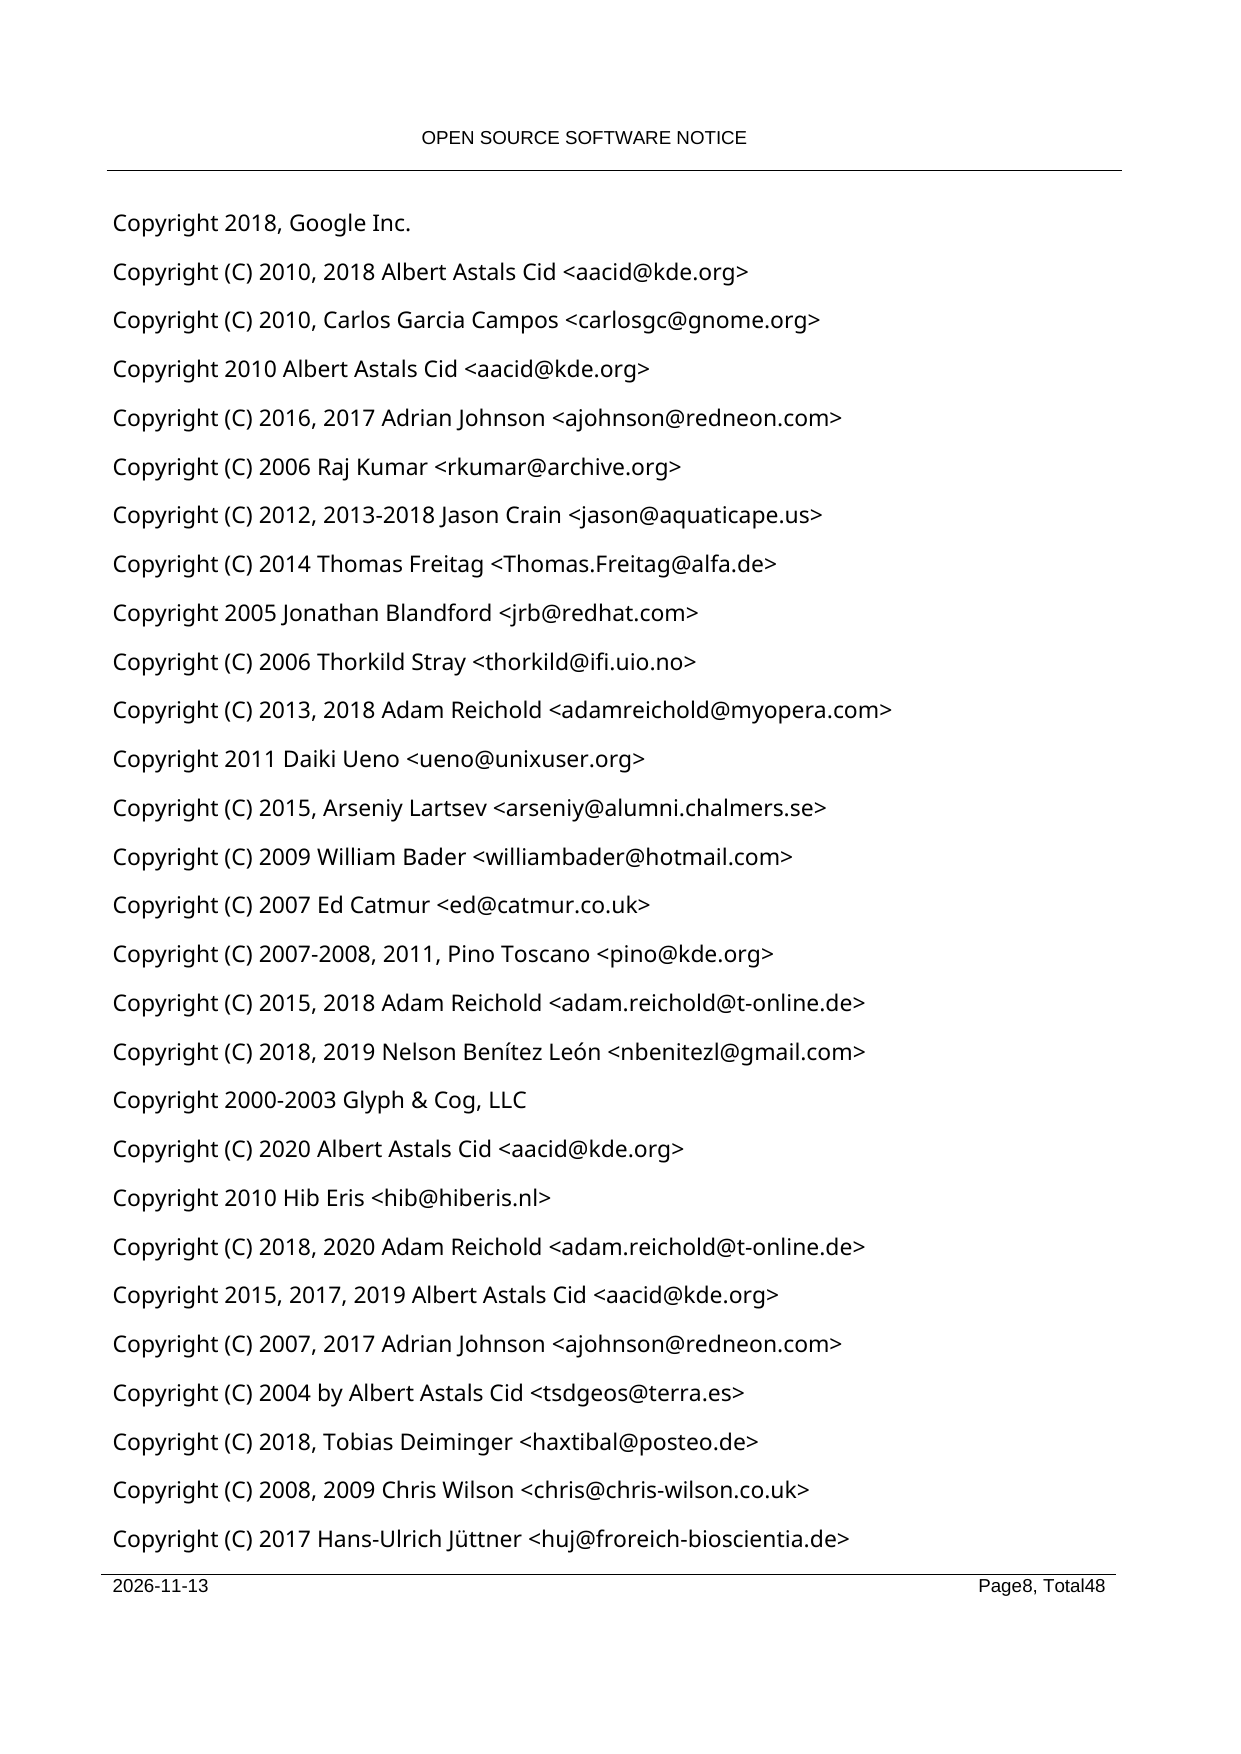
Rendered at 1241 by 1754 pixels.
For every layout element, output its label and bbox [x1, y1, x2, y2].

text [112, 206, 1128, 1555]
